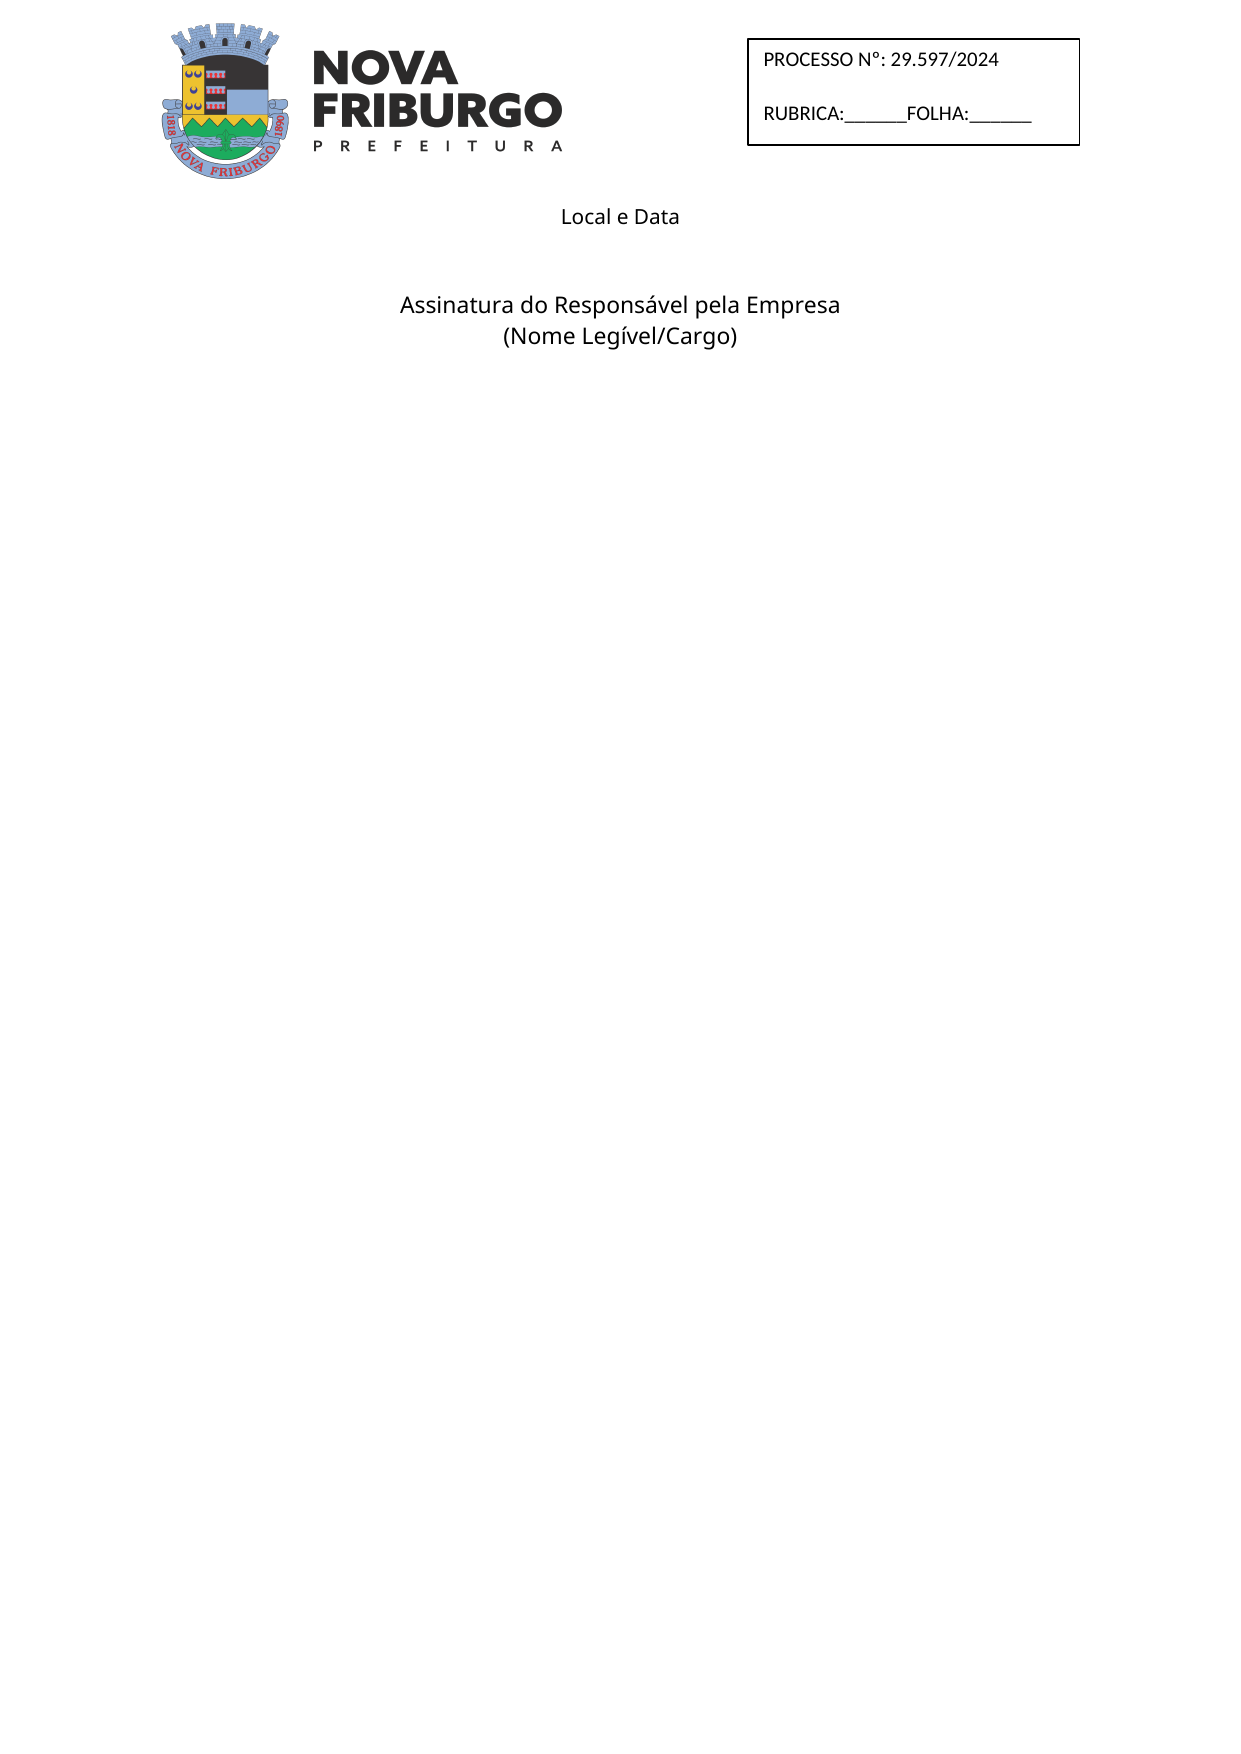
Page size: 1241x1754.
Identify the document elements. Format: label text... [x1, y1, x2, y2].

text (Nome Legível/Cargo) [148, 320, 1092, 351]
text Local e Data [148, 201, 1092, 230]
text Assinatura do Responsável pela Empresa [148, 289, 1092, 320]
picture [146, 16, 577, 181]
